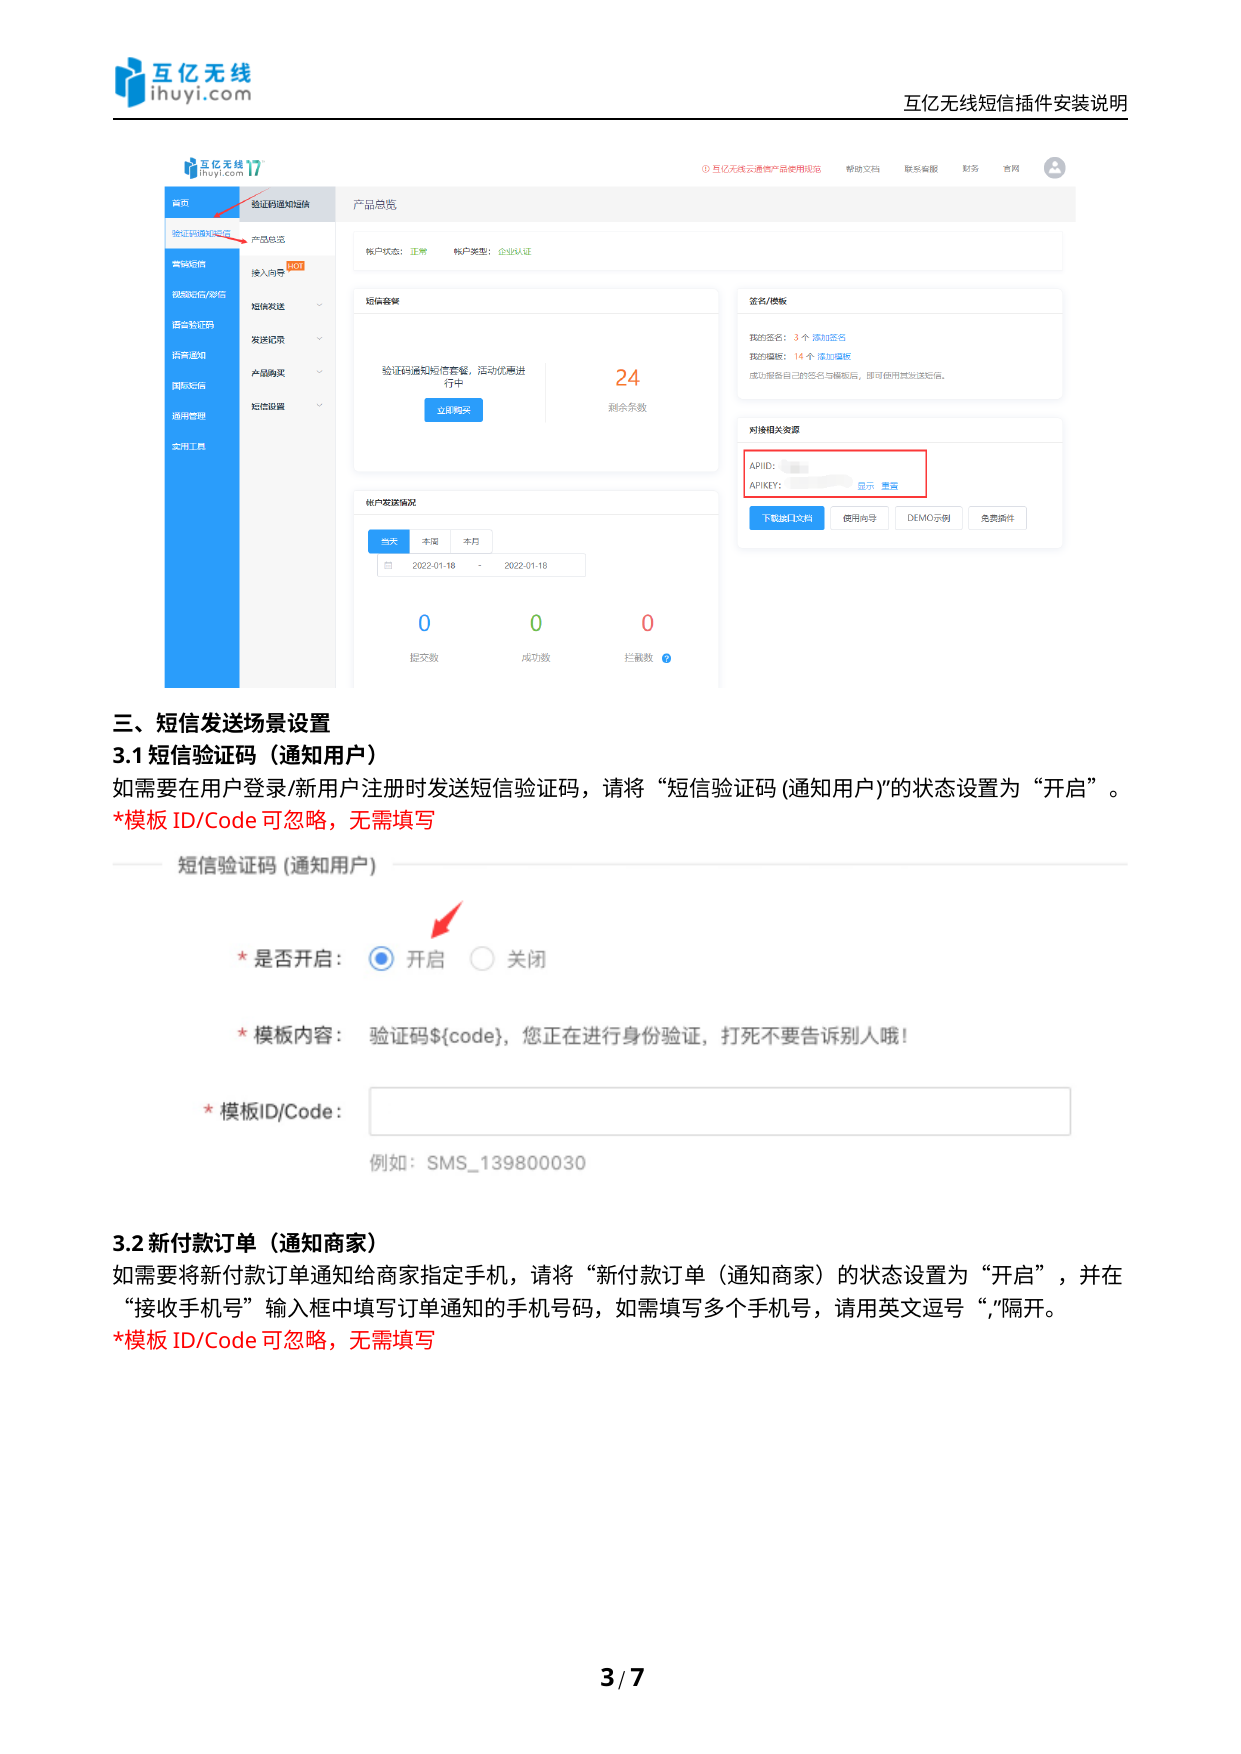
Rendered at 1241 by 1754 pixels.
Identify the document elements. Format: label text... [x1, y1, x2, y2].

picture [112, 835, 1128, 1208]
picture [112, 54, 254, 111]
text *模板ID/Code可忽略，无需填写 [112, 803, 1128, 835]
text 3.1短信验证码（通知用户） [112, 738, 1128, 770]
text 如需要将新付款订单通知给商家指定手机，请将“新付款订单（通知商家）的状态设置为“开启”，并在“接收手机号”输入框中填写订单通知的手机号码，如需填写多个手机号，请用英文逗号“,”隔开。 [112, 1258, 1128, 1323]
list 短信发送场景设置 [112, 705, 1128, 738]
text *模板ID/Code可忽略，无需填写 [112, 1323, 1128, 1355]
text 3.2新付款订单（通知商家） [112, 1225, 1128, 1258]
text 如需要在用户登录/新用户注册时发送短信验证码，请将“短信验证码 (通知用户)”的状态设置为“开启”。 [112, 770, 1128, 803]
picture [164, 152, 1076, 688]
